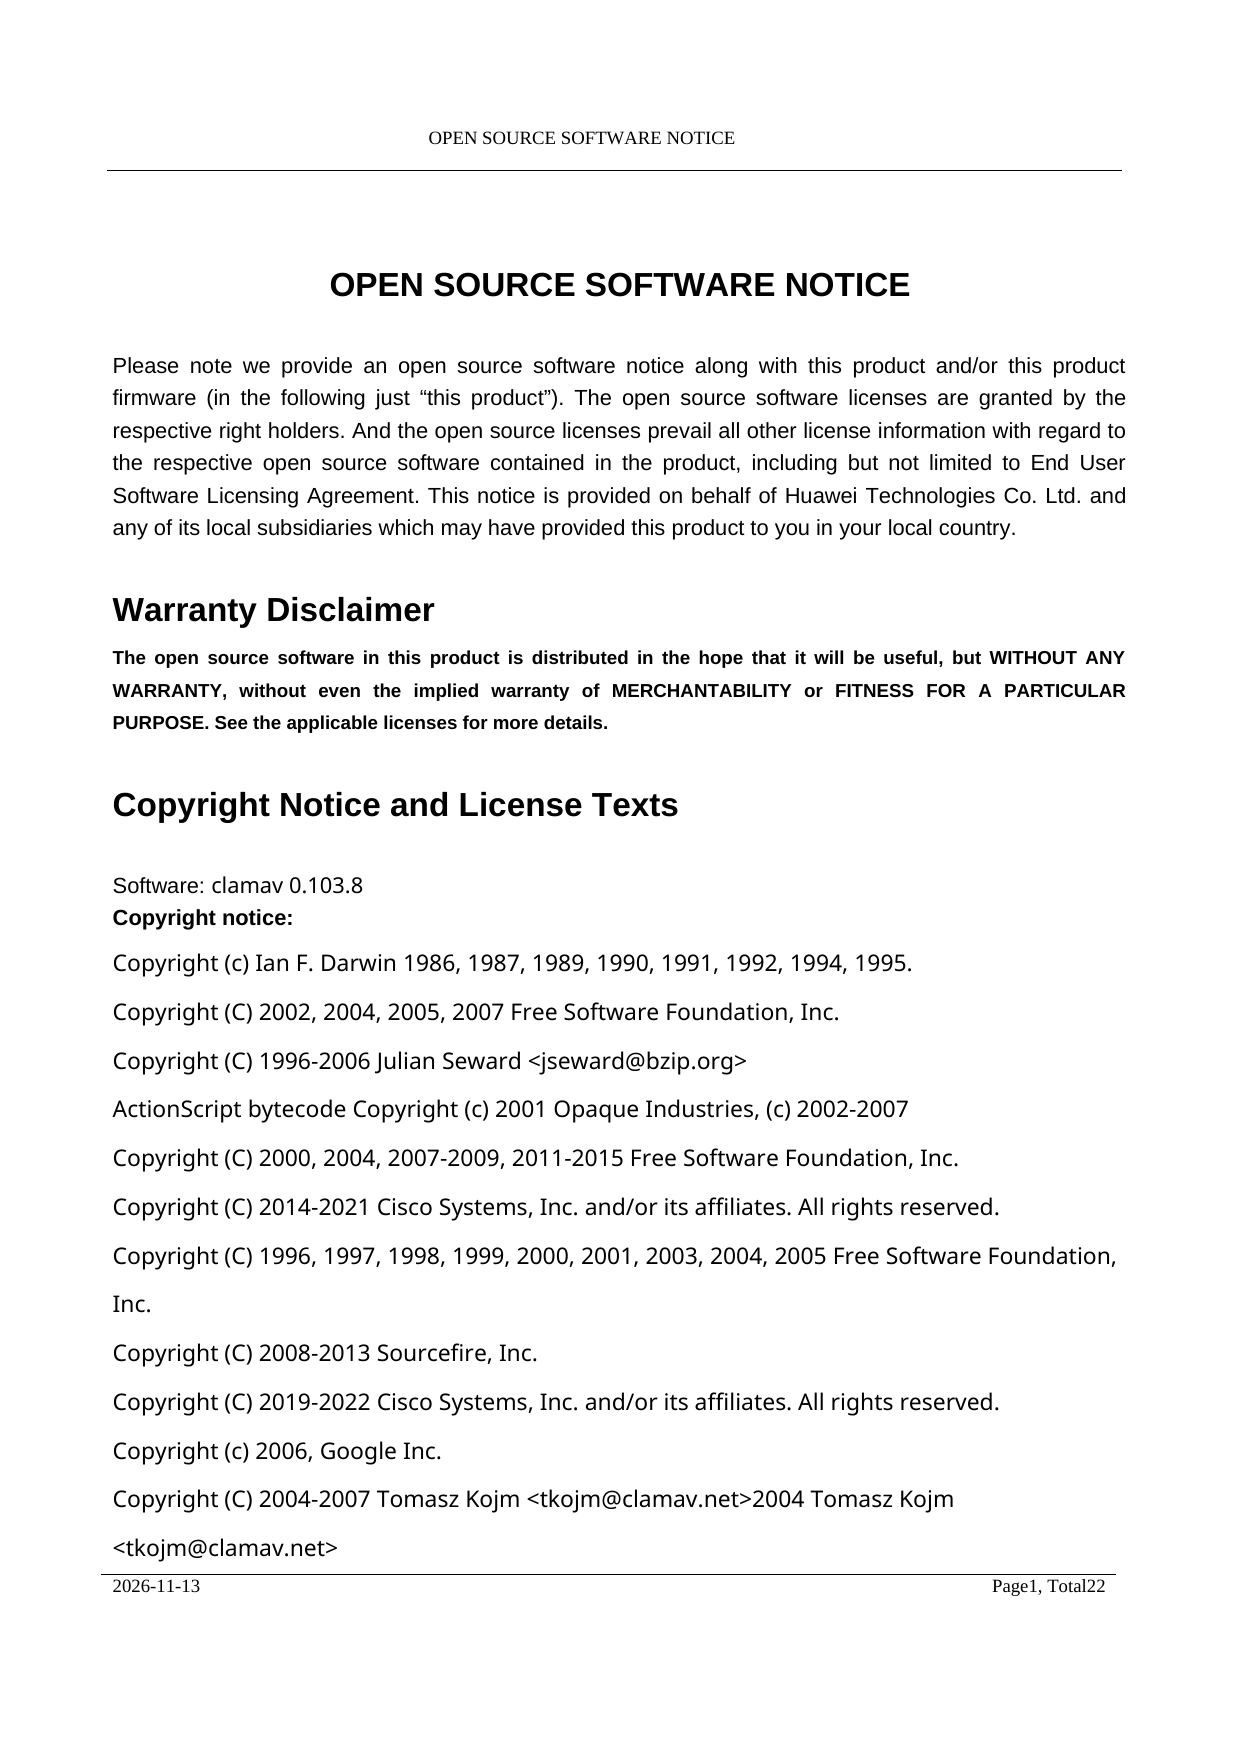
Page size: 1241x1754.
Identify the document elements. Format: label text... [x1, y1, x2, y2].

text Software: clamav 0.103.8 [112, 869, 1128, 901]
text Please note we provide an open source software notice along with this product and/or this product firmware (in the following just “this product”). The open source software licenses are granted by the respective right holders. And the open source licenses prevail all other license information with regard to the respective open source software contained in the product, including but not limited to End User Software Licensing Agreement. This notice is provided on behalf of Huawei Technologies Co. Ltd. and any of its local subsidiaries which may have provided this product to you in your local country. [112, 349, 1128, 544]
text Copyright notice: [112, 901, 1128, 934]
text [112, 947, 1128, 1564]
text Copyright Notice and License Texts [112, 771, 1128, 836]
text The open source software in this product is distributed in the hope that it will be useful, but WITHOUT ANY WARRANTY, without even the implied warranty of MERCHANTABILITY or FITNESS FOR A PARTICULAR PURPOSE. See the applicable licenses for more details. [112, 641, 1128, 739]
text OPEN SOURCE SOFTWARE NOTICE [112, 251, 1128, 316]
text Warranty Disclaimer [112, 576, 1128, 641]
